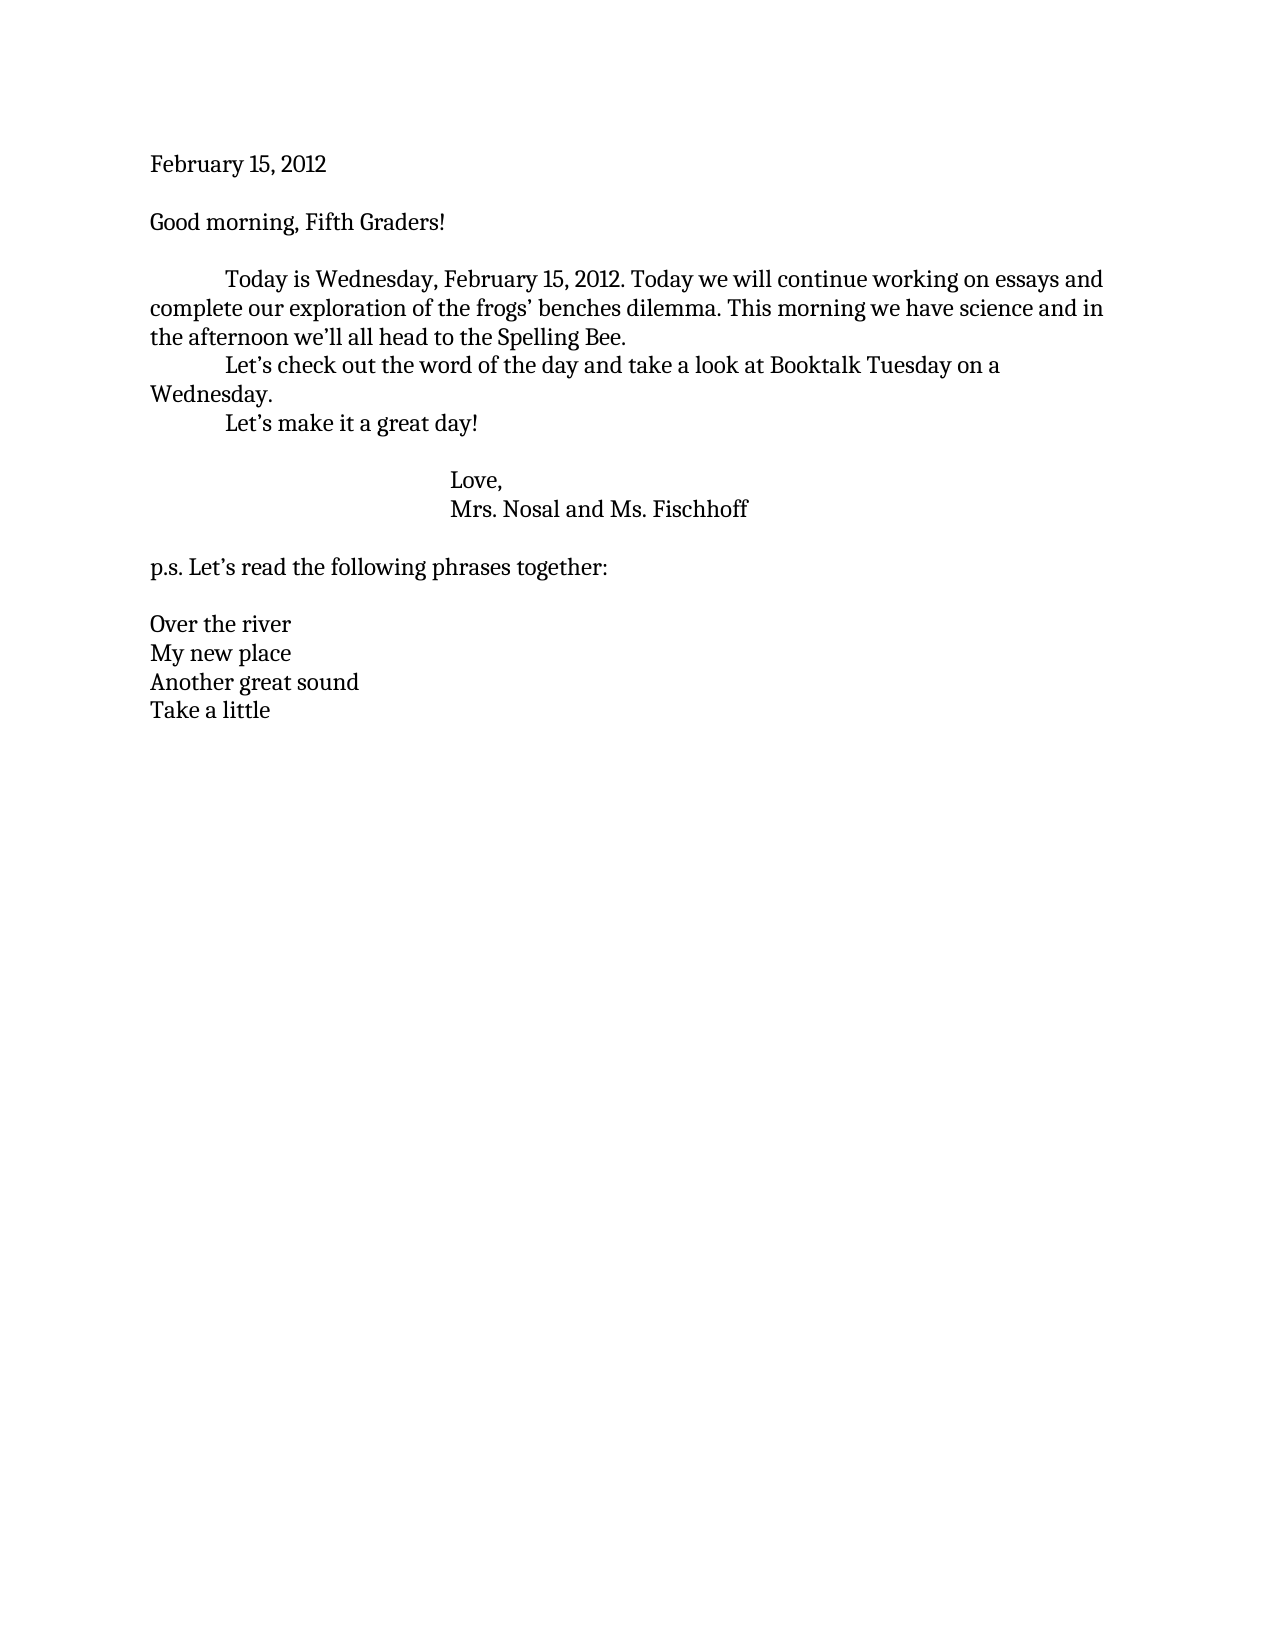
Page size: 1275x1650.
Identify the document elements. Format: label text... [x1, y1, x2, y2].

text Love, [150, 466, 1125, 495]
text Let’s check out the word of the day and take a look at Booktalk Tuesday on a Wednesday. [150, 351, 1125, 409]
text Today is Wednesday, February 15, 2012. Today we will continue working on essays and complete our exploration of the frogs’ benches dilemma. This morning we have science and in the afternoon we’ll all head to the Spelling Bee. [150, 265, 1125, 351]
text My new place [150, 639, 1125, 667]
text Take a little [150, 696, 1125, 725]
text February 15, 2012 [150, 150, 1125, 179]
text p.s. Let’s read the following phrases together: [150, 552, 1125, 581]
text Good morning, Fifth Graders! [150, 207, 1125, 236]
text Over the river [150, 610, 1125, 639]
text Mrs. Nosal and Ms. Fischhoff [150, 495, 1125, 524]
text Let’s make it a great day! [150, 409, 1125, 437]
text Another great sound [150, 667, 1125, 696]
